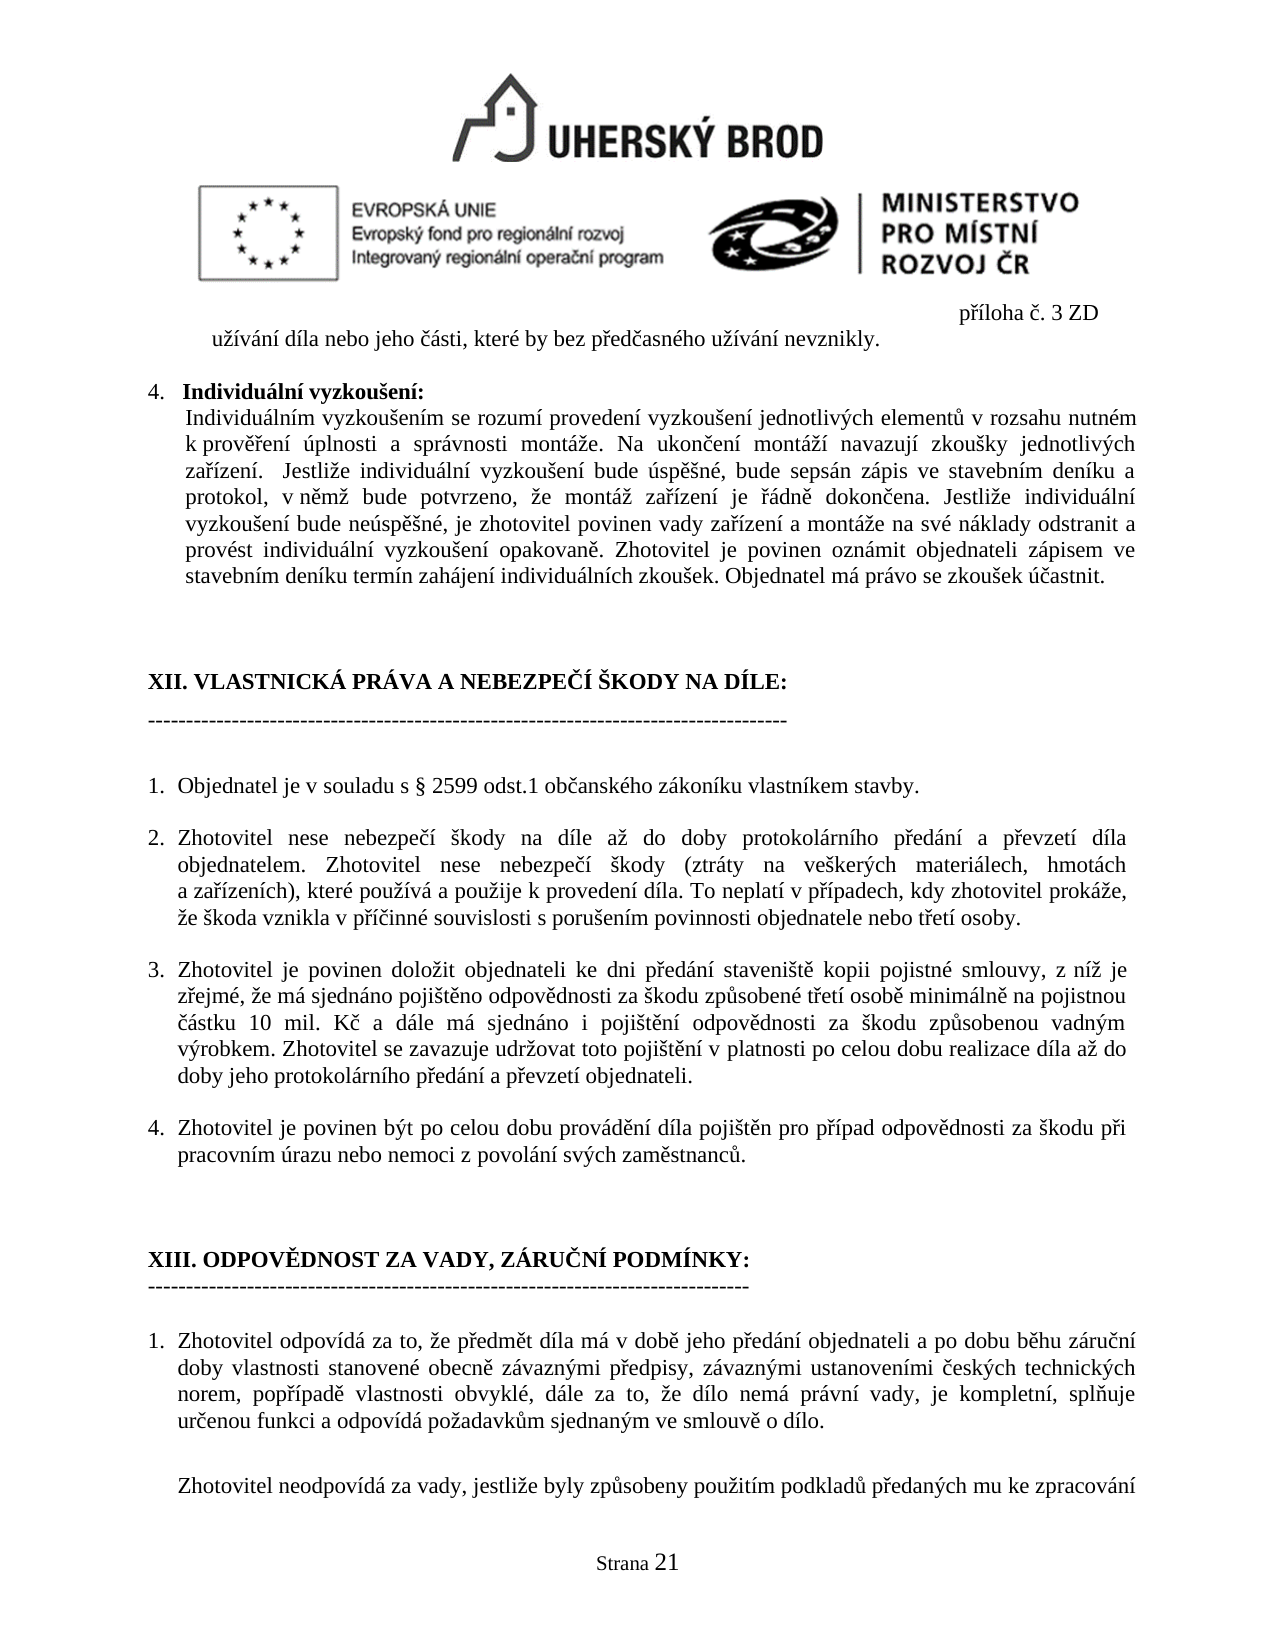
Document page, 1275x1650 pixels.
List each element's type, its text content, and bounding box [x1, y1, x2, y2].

list Zhotovitel je povinen být po celou dobu provádění díla pojištěn pro případ odpovědnosti za škodu při pracovním úrazu nebo nemoci z povolání svých zaměstnanců. [148, 1114, 1127, 1167]
picture [181, 73, 1095, 299]
list Zhotovitel nese nebezpečí škody na díle až do doby protokolárního předání a převzetí díla objednatelem. Zhotovitel nese nebezpečí škody (ztráty na veškerých materiálech, hmotách a zařízeních), které používá a použije k provedení díla. To neplatí v případech, kdy zhotovitel prokáže, že škoda vznikla v příčinné souvislosti s porušením povinnosti objednatele nebo třetí osoby. [148, 824, 1127, 930]
list Objednatel je v souladu s § 2599 odst.1 občanského zákoníku vlastníkem stavby. [148, 772, 1127, 798]
text ------------------------------------------------------------------------------------ [148, 707, 1127, 733]
text užívání díla nebo jeho části, které by bez předčasného užívání nevznikly. [177, 325, 1137, 351]
text Individuálním vyzkoušením se rozumí provedení vyzkoušení jednotlivých elementů v rozsahu nutném k prověření úplnosti a správnosti montáže. Na ukončení montáží navazují zkoušky jednotlivých zařízení. Jestliže individuální vyzkoušení bude úspěšné, bude sepsán zápis ve stavebním deníku a protokol, v němž bude potvrzeno, že montáž zařízení je řádně dokončena. Jestliže individuální vyzkoušení bude neúspěšné, je zhotovitel povinen vady zařízení a montáže na své náklady odstranit a provést individuální vyzkoušení opakovaně. Zhotovitel je povinen oznámit objednateli zápisem ve stavebním deníku termín zahájení individuálních zkoušek. Objednatel má právo se zkoušek účastnit. [185, 404, 1137, 589]
text XII. VLASTNICKÁ PRÁVA A NEBEZPEČÍ ŠKODY NA DÍLE: [148, 668, 1137, 694]
text ------------------------------------------------------------------------------- [148, 1272, 1137, 1328]
text 4. Individuální vyzkoušení: [148, 378, 1137, 404]
text XIII. ODPOVĚDNOST ZA VADY, ZÁRUČNÍ PODMÍNKY: [148, 1246, 1137, 1272]
list Zhotovitel odpovídá za to, že předmět díla má v době jeho předání objednateli a po dobu běhu záruční doby vlastnosti stanovené obecně závaznými předpisy, závaznými ustanoveními českých technických norem, popřípadě vlastnosti obvyklé, dále za to, že dílo nemá právní vady, je kompletní, splňuje určenou funkci a odpovídá požadavkům sjednaným ve smlouvě o dílo. [148, 1328, 1137, 1433]
list Zhotovitel je povinen doložit objednateli ke dni předání staveniště kopii pojistné smlouvy, z níž je zřejmé, že má sjednáno pojištěno odpovědnosti za škodu způsobené třetí osobě minimálně na pojistnou částku 10 mil. Kč a dále má sjednáno i pojištění odpovědnosti za škodu způsobenou vadným výrobkem. Zhotovitel se zavazuje udržovat toto pojištění v platnosti po celou dobu realizace díla až do doby jeho protokolárního předání a převzetí objednateli. [148, 956, 1127, 1088]
